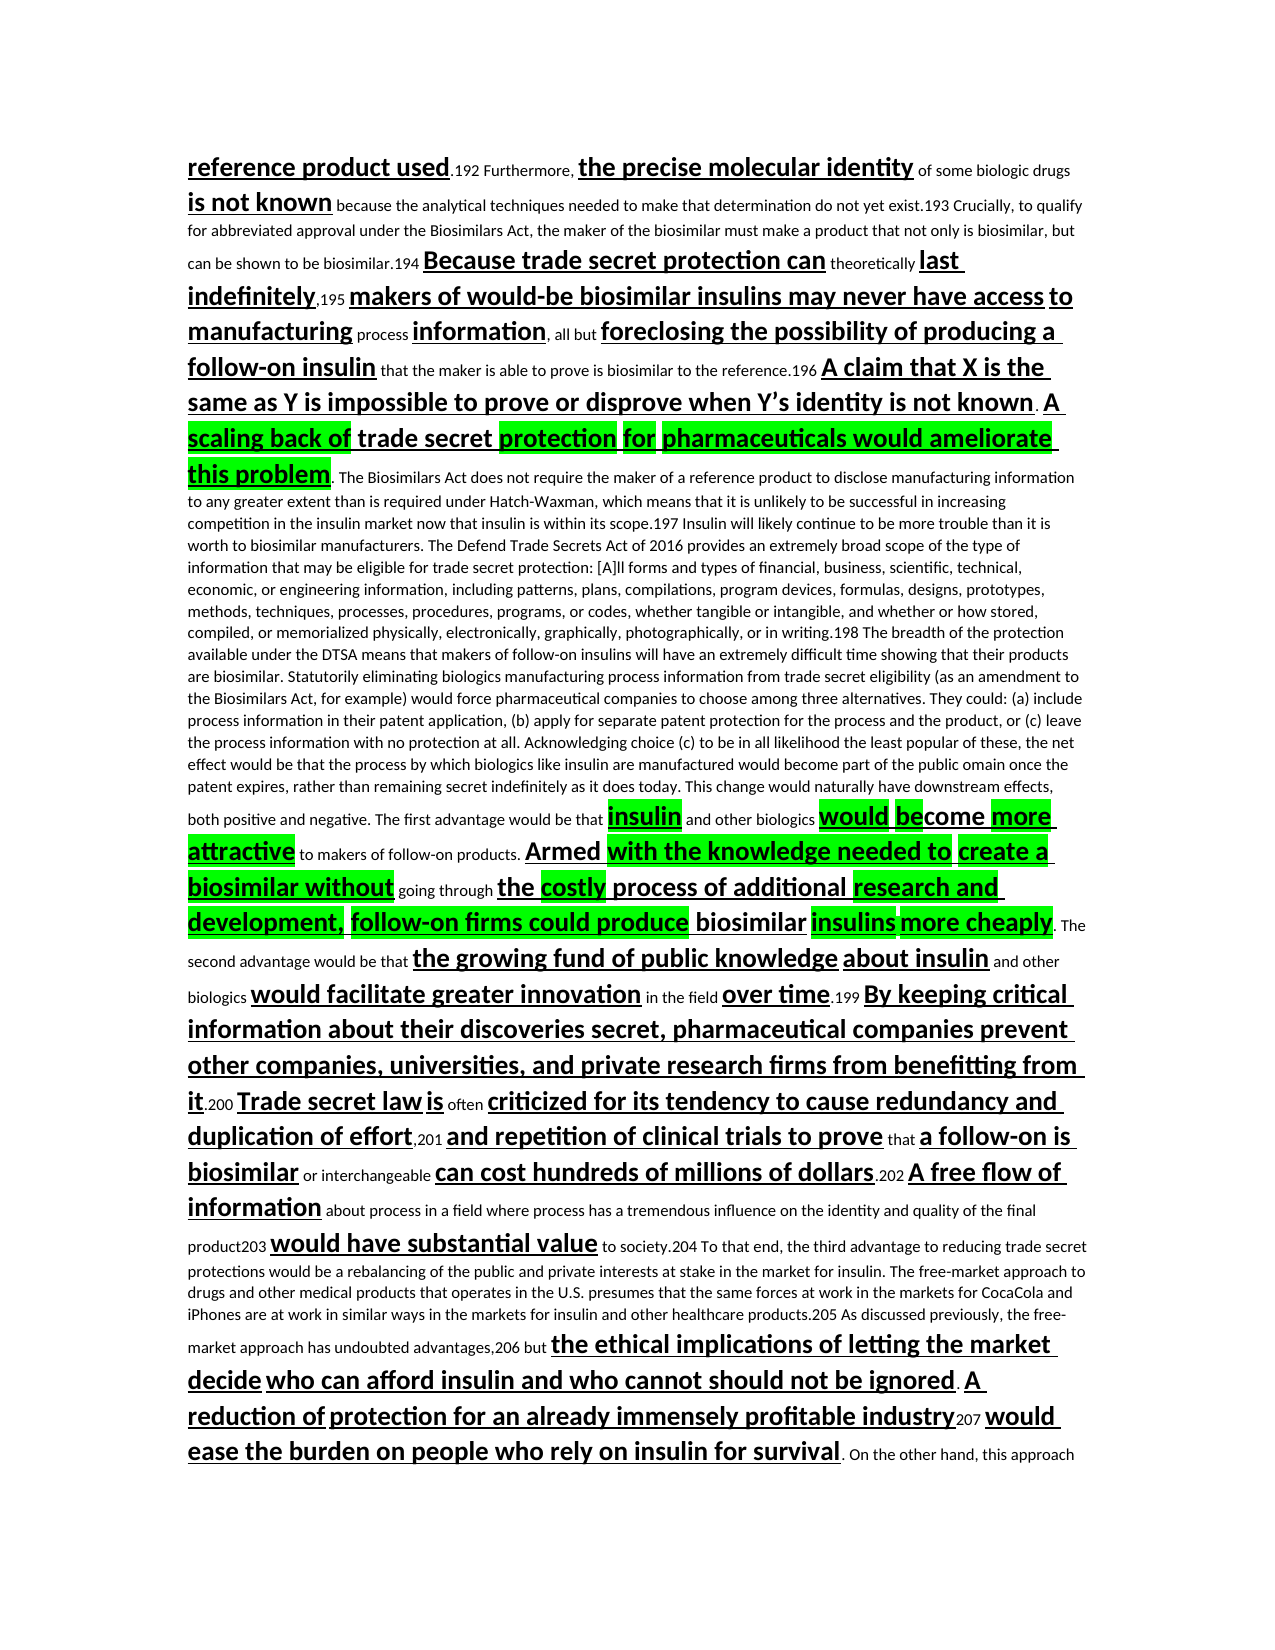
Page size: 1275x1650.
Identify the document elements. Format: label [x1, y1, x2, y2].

text [187, 150, 1087, 1467]
